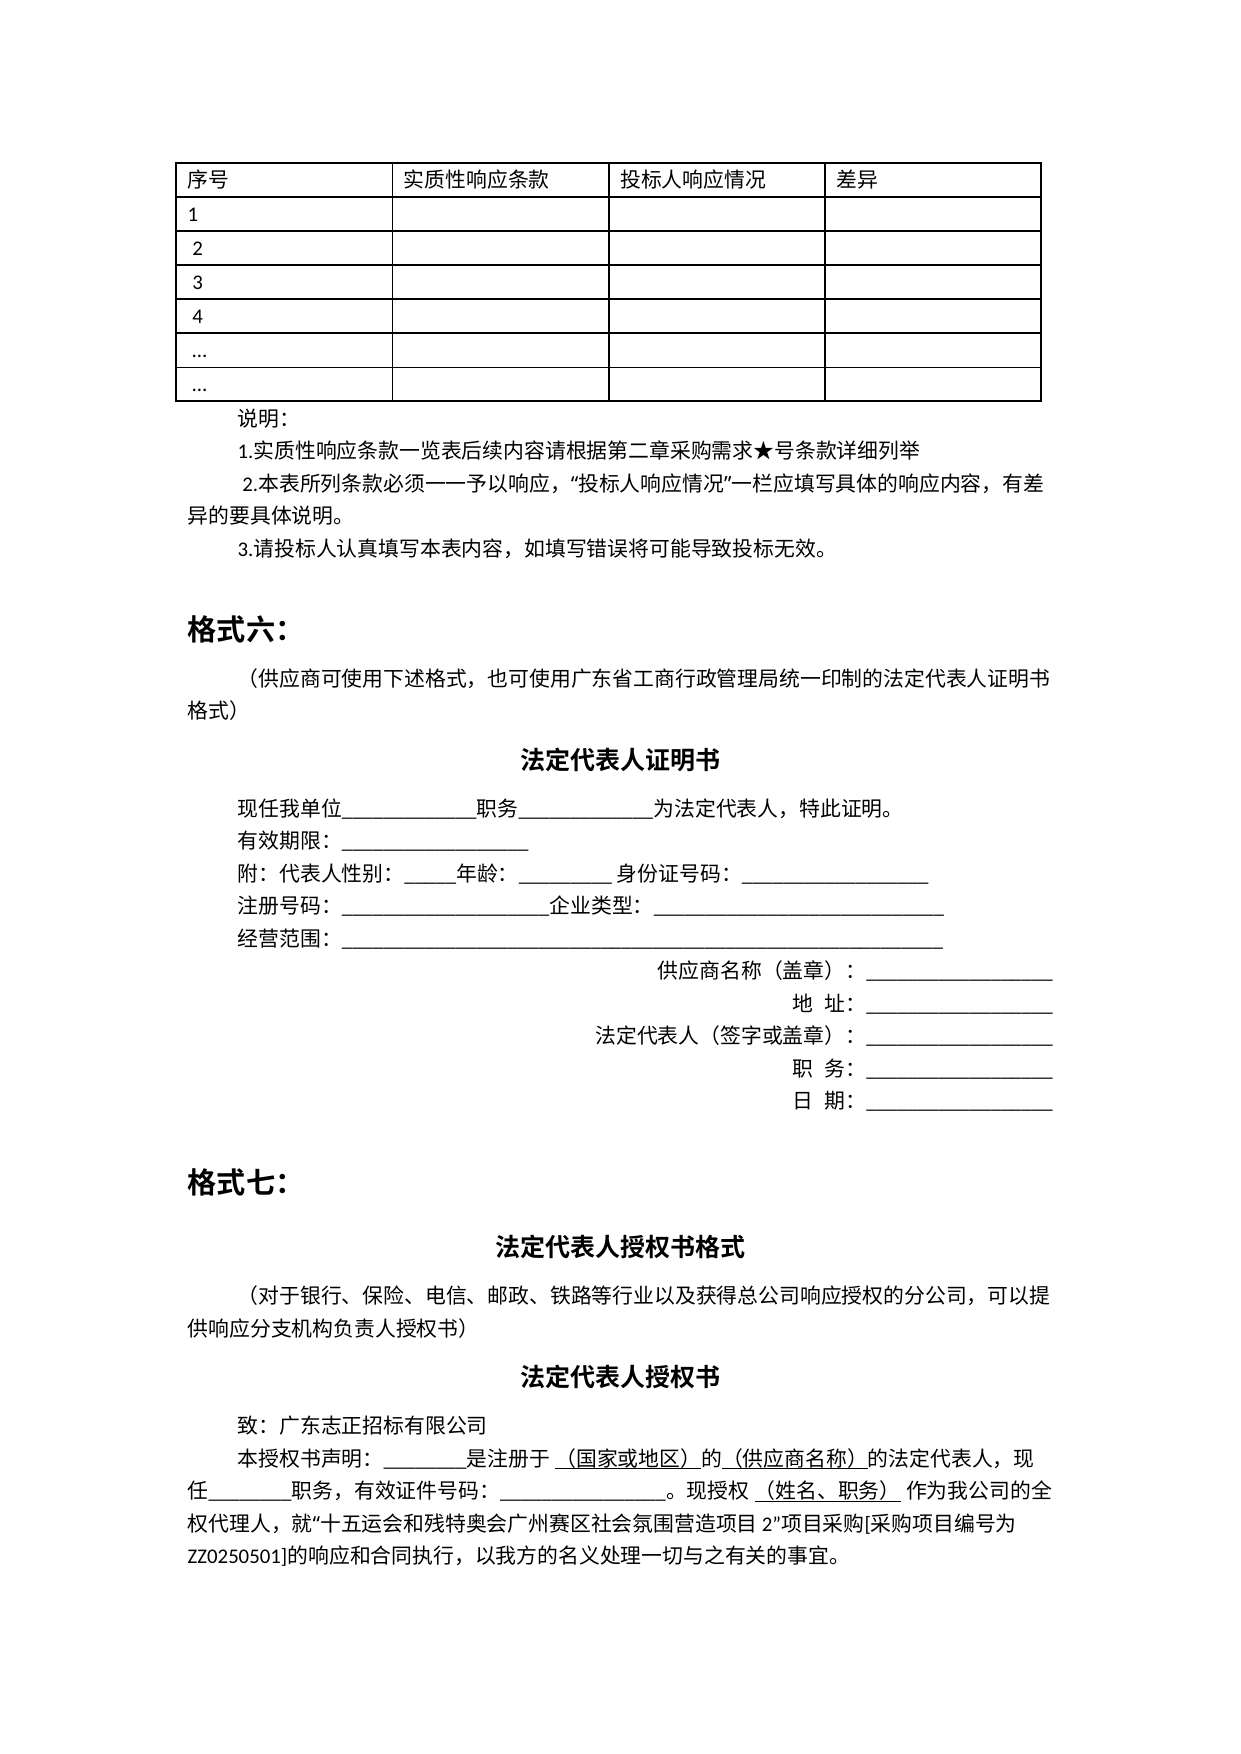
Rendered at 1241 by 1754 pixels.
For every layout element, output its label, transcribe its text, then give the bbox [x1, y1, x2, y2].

text 供应商名称（盖章）：__________________ [187, 954, 1053, 987]
text （供应商可使用下述格式，也可使用广东省工商行政管理局统一印制的法定代表人证明书格式） [187, 662, 1053, 727]
text 格式七： [187, 1149, 1053, 1214]
table_cell [610, 198, 824, 230]
table_cell [393, 266, 608, 298]
text 职 务：__________________ [187, 1052, 1053, 1084]
table_cell [826, 198, 1040, 230]
table_cell [826, 368, 1040, 400]
text 经营范围：__________________________________________________________ [187, 922, 1053, 954]
text 有效期限：__________________ [187, 824, 1053, 857]
text 说明： [187, 402, 1053, 434]
text 日 期：__________________ [187, 1084, 1053, 1117]
table_cell [610, 232, 824, 264]
table_header 序号 [177, 164, 392, 196]
table_cell … [177, 368, 392, 400]
text 注册号码：____________________企业类型：____________________________ [187, 889, 1053, 922]
table_cell [610, 368, 824, 400]
text 格式六： [187, 597, 1053, 662]
text 致：广东志正招标有限公司 [187, 1409, 1053, 1442]
table_cell 1 [177, 198, 392, 230]
table_cell [393, 334, 608, 366]
text 本授权书声明：________是注册于 （国家或地区）的（供应商名称）的法定代表人，现任________职务，有效证件号码：________________。现授权 （姓名、职务） 作为我公司的全权代理人，就“十五运会和残特奥会广州赛区社会氛围营造项目2”项目采购[采购项目编号为ZZ0250501]的响应和合同执行，以我方的名义处理一切与之有关的事宜。 [187, 1442, 1053, 1572]
table_cell 3 [177, 266, 392, 298]
text 地 址：__________________ [187, 987, 1053, 1019]
text 法定代表人证明书 [187, 727, 1053, 792]
table_header 投标人响应情况 [610, 164, 824, 196]
table_cell [393, 300, 608, 332]
text 法定代表人授权书格式 [187, 1214, 1053, 1279]
table_cell … [177, 334, 392, 366]
text 1.实质性响应条款一览表后续内容请根据第二章采购需求★号条款详细列举 [187, 434, 1053, 467]
text 法定代表人（签字或盖章）：__________________ [187, 1019, 1053, 1052]
text 法定代表人授权书 [187, 1344, 1053, 1409]
table_cell [610, 334, 824, 366]
text 3.请投标人认真填写本表内容，如填写错误将可能导致投标无效。 [187, 532, 1053, 564]
table_cell [393, 232, 608, 264]
table_cell [826, 266, 1040, 298]
table_cell [393, 198, 608, 230]
table_cell [826, 232, 1040, 264]
text 现任我单位_____________职务_____________为法定代表人，特此证明。 [187, 792, 1053, 824]
table_header 实质性响应条款 [393, 164, 608, 196]
table_cell [826, 334, 1040, 366]
table_cell [610, 266, 824, 298]
table_cell 4 [177, 300, 392, 332]
table_cell [393, 368, 608, 400]
table_cell 2 [177, 232, 392, 264]
text （对于银行、保险、电信、邮政、铁路等行业以及获得总公司响应授权的分公司，可以提供响应分支机构负责人授权书） [187, 1279, 1053, 1344]
table_cell [610, 300, 824, 332]
text 附：代表人性别：_____年龄：_________ 身份证号码：__________________ [187, 857, 1053, 889]
table_header 差异 [826, 164, 1040, 196]
table_cell [826, 300, 1040, 332]
text 2.本表所列条款必须一一予以响应，“投标人响应情况”一栏应填写具体的响应内容，有差异的要具体说明。 [187, 467, 1053, 532]
